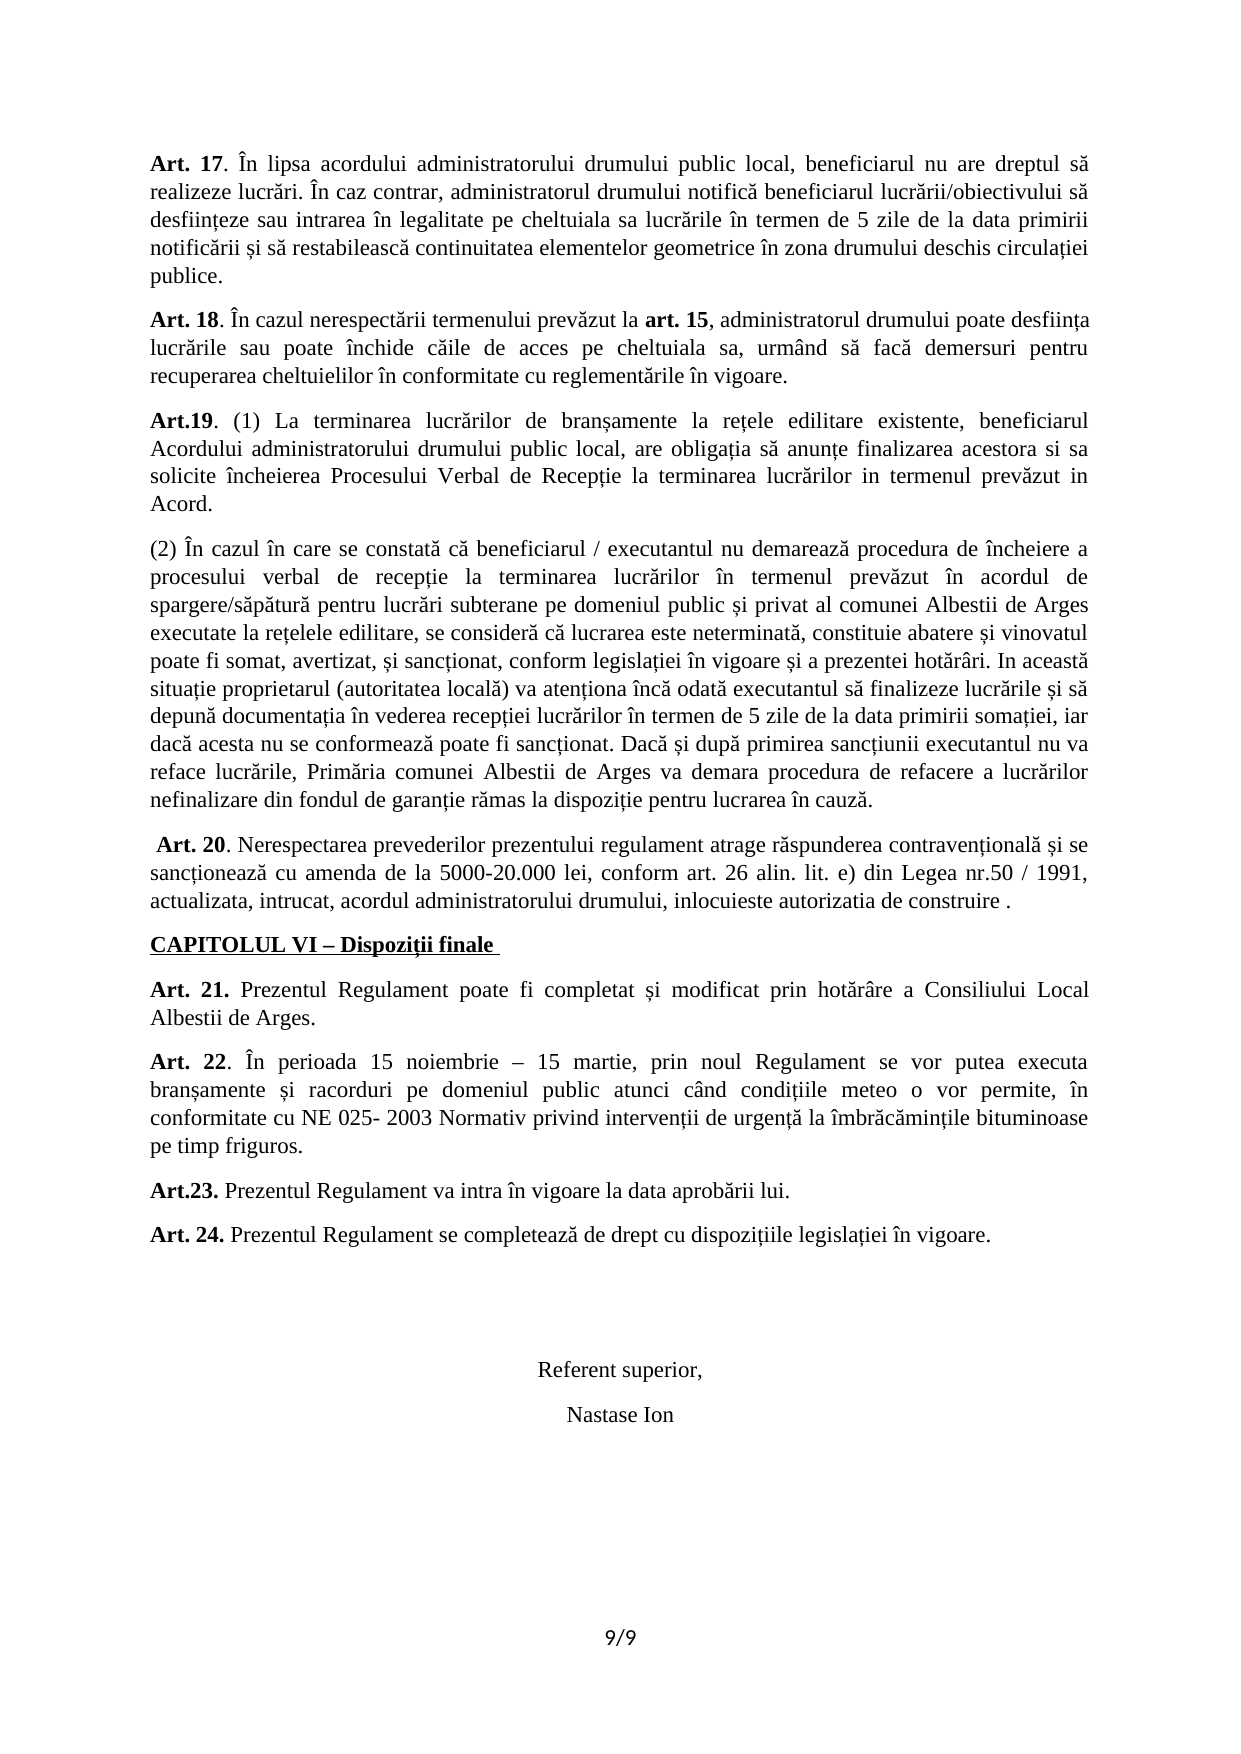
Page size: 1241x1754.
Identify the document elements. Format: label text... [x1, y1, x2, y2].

text (2) În cazul în care se constată că beneficiarul / executantul nu demarează procedura de încheiere a procesului verbal de recepție la terminarea lucrărilor în termenul prevăzut în acordul de spargere/săpătură pentru lucrări subterane pe domeniul public și privat al comunei Albestii de Arges executate la rețelele edilitare, se consideră că lucrarea este neterminată, constituie abatere și vinovatul poate fi somat, avertizat, și sancționat, conform legislației în vigoare și a prezentei hotărâri. In această situație proprietarul (autoritatea locală) va atenționa încă odată executantul să finalizeze lucrările și să depună documentația în vederea recepției lucrărilor în termen de 5 zile de la data primirii somației, iar dacă acesta nu se conformează poate fi sancționat. Dacă și după primirea sancțiunii executantul nu va reface lucrările, Primăria comunei Albestii de Arges va demara procedura de refacere a lucrărilor nefinalizare din fondul de garanție rămas la dispoziție pentru lucrarea în cauză. [150, 535, 1090, 813]
text Referent superior, [150, 1356, 1090, 1382]
text Art. 17. În lipsa acordului administratorului drumului public local, beneficiarul nu are dreptul să realizeze lucrări. În caz contrar, administratorul drumului notifică beneficiarul lucrării/obiectivului să desființeze sau intrarea în legalitate pe cheltuiala sa lucrările în termen de 5 zile de la data primirii notificării și să restabilească continuitatea elementelor geometrice în zona drumului deschis circulației publice. [150, 150, 1090, 288]
text Art. 18. În cazul nerespectării termenului prevăzut la art. 15, administratorul drumului poate desființa lucrările sau poate închide căile de acces pe cheltuiala sa, urmând să facă demersuri pentru recuperarea cheltuielilor în conformitate cu reglementările în vigoare. [150, 306, 1090, 388]
text Art. 20. Nerespectarea prevederilor prezentului regulament atrage răspunderea contravențională și se sancționează cu amenda de la 5000-20.000 lei, conform art. 26 alin. lit. e) din Legea nr.50 / 1991, actualizata, intrucat, acordul administratorului drumului, inlocuieste autorizatia de construire . [150, 831, 1090, 913]
text Art. 22. În perioada 15 noiembrie – 15 martie, prin noul Regulament se vor putea executa branșamente și racorduri pe domeniul public atunci când condițiile meteo o vor permite, în conformitate cu NE 025- 2003 Normativ privind intervenții de urgență la îmbrăcămințile bituminoase pe timp friguros. [150, 1048, 1090, 1158]
text Art.23. Prezentul Regulament va intra în vigoare la data aprobării lui. [150, 1177, 1090, 1203]
text Art. 24. Prezentul Regulament se completează de drept cu dispozițiile legislației în vigoare. [150, 1221, 1090, 1248]
text Art.19. (1) La terminarea lucrărilor de branșamente la rețele edilitare existente, beneficiarul Acordului administratorului drumului public local, are obligația să anunțe finalizarea acestora si sa solicite încheierea Procesului Verbal de Recepție la terminarea lucrărilor in termenul prevăzut in Acord. [150, 407, 1090, 517]
text Nastase Ion [150, 1401, 1090, 1427]
text CAPITOLUL VI – Dispoziții finale [150, 931, 1090, 958]
text Art. 21. Prezentul Regulament poate fi completat și modificat prin hotărâre a Consiliului Local Albestii de Arges. [150, 976, 1090, 1030]
